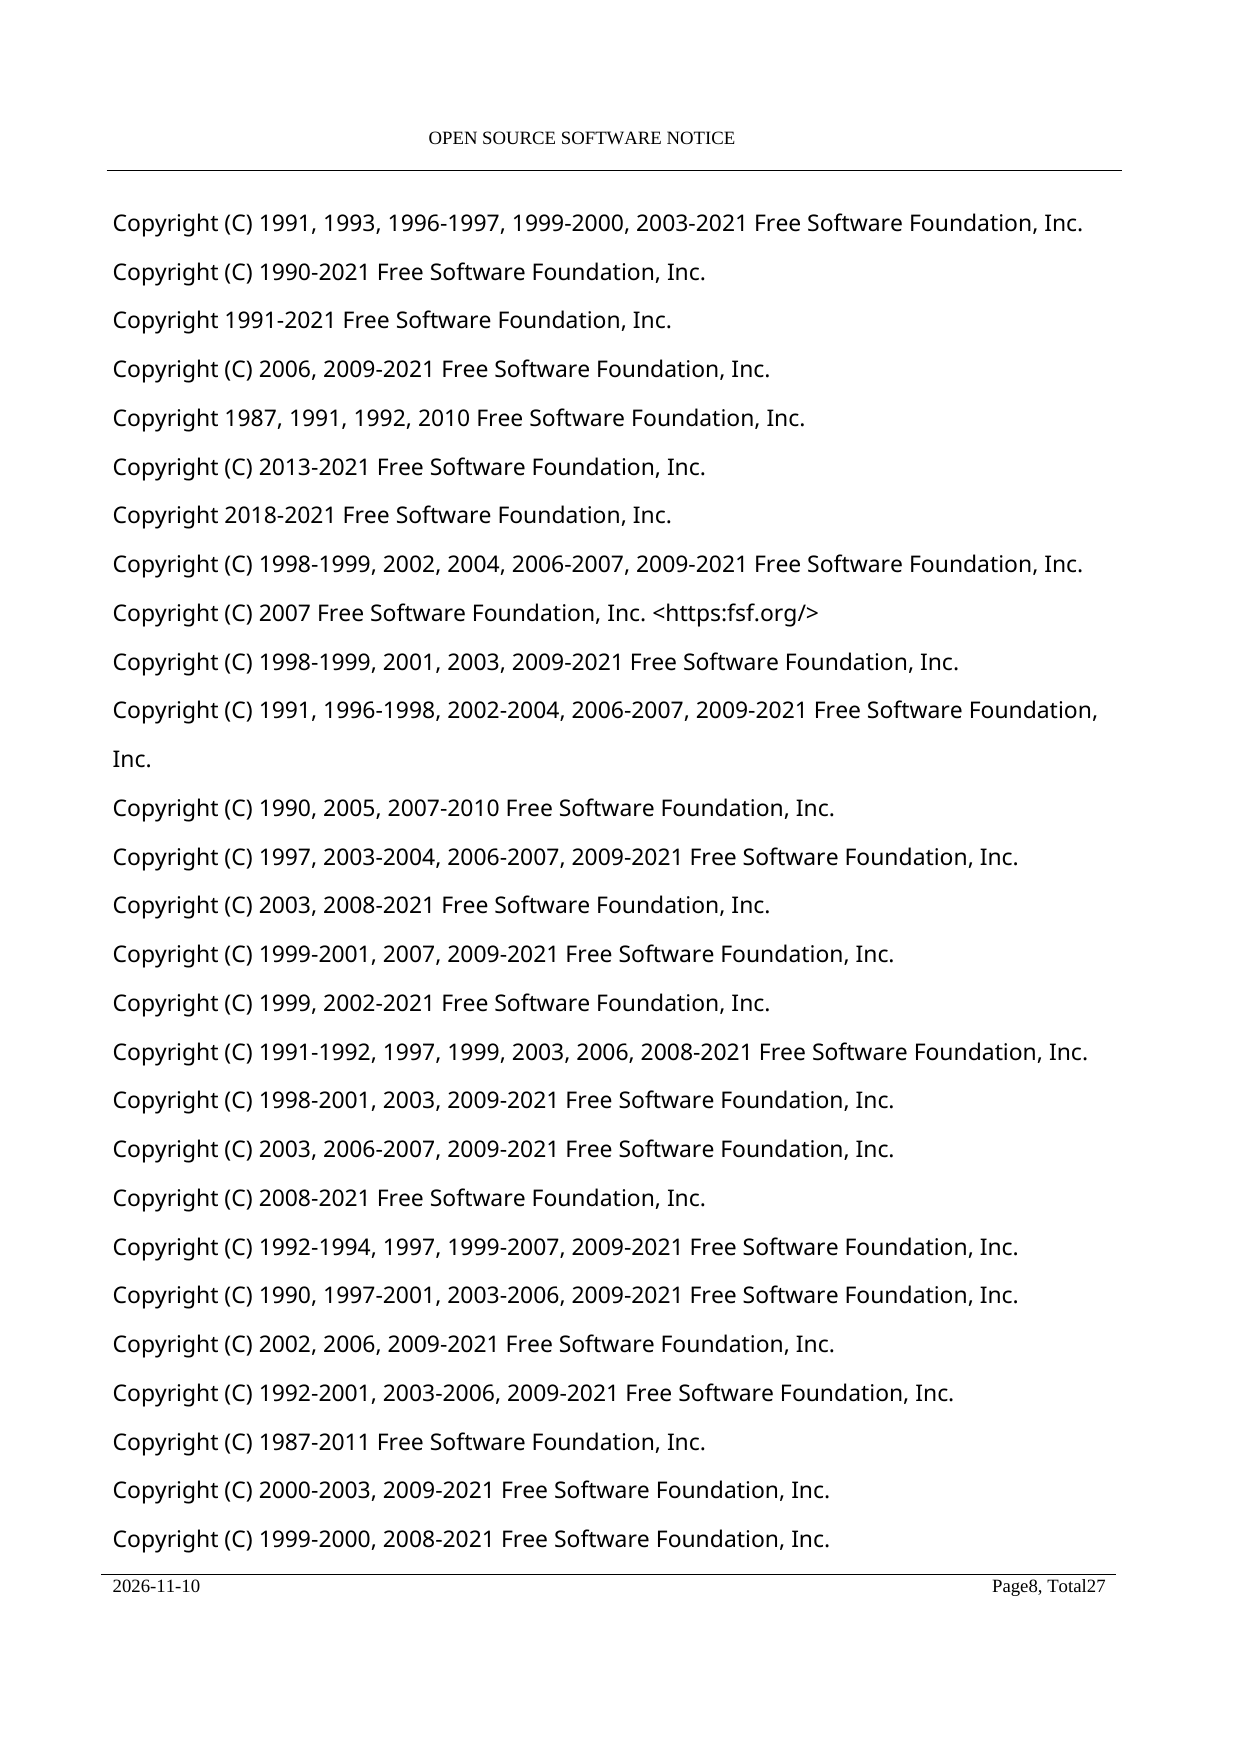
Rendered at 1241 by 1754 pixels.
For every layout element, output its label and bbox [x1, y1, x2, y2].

text [112, 206, 1128, 1555]
